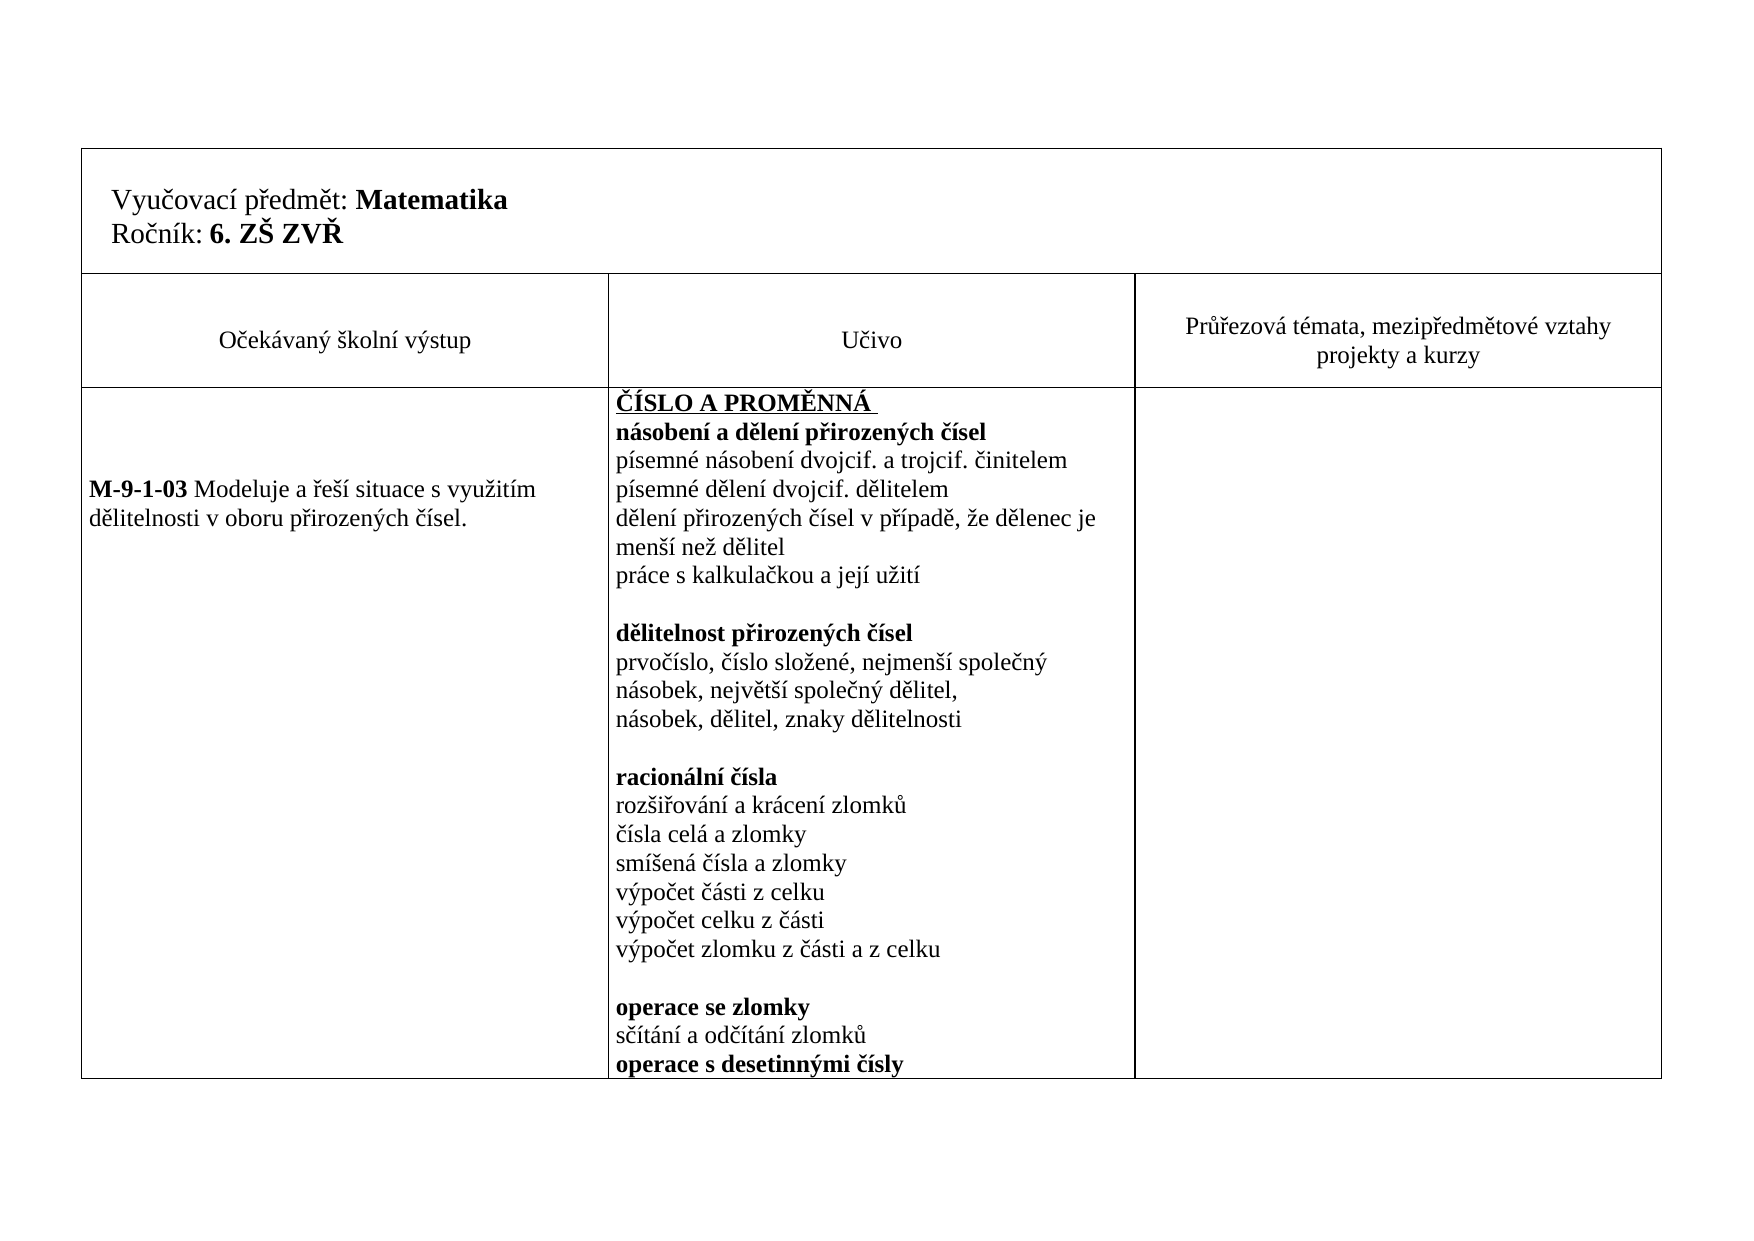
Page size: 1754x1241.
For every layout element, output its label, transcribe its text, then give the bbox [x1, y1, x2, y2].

table_cell Učivo [609, 274, 1134, 387]
table_cell ČÍSLO A PROMĚNNÁ násobení a dělení přirozených čísel písemné násobení dvojcif. a trojcif. činitelem písemné dělení dvojcif. dělitelem dělení přirozených čísel v případě, že dělenec je menší než dělitel práce s kalkulačkou a její užití dělitelnost přirozených čísel prvočíslo, číslo složené, nejmenší společný násobek, největší společný dělitel, násobek, dělitel, znaky dělitelnosti racionální čísla rozšiřování a krácení zlomků čísla celá a zlomky smíšená čísla a zlomky výpočet části z celku výpočet celku z části výpočet zlomku z části a z celku operace se zlomky sčítání a odčítání zlomků operace s desetinnými čísly násobení desetinných čísel dělení desetin. čísla přirozeným číslem dělení desetinným číslem převádění zlomků na desetinná čísla zaokrouhlování, užití kalkulátoru ZÁVISLOSTI, VZTAHY A PRÁCE S DATY aritmetický průměr porovnávání zlomků, uspořádání zlomků, číselná osa GEOMETRIE V ROVINĚ A V PROSTORU úhel označování úhlů, řecká abeceda přenášení úhlů osa úhlu – konstrukce kružítkem porovnávání úhlů jednotky velikosti úhlu měření velikosti úhlu - úhloměr rýsování úhlů dané velikosti názvy úhlů podle velikosti (ostrý, pravý, tupý, přímý) úhly vedlejší a vrcholové úhly souhlasné a střídavé operace s úhly sčítání a odčítání úhlů a jejich velikostí násobení úhlů a dělení velikosti úhlu dvěma mnohoúhelníky rozdělení podle počtu úhlů pravidelné mnohoúhelníky obsah obrazce obsah obrazce ve čtvercové síti jednotky obsahu obsah obdélníku a čtverce NESTANDARDNÍ APLIKAČNÍ ÚLOHY A PROBLÉMY slovní úlohy se zlomky slovní úlohy na výpočty obvodů a obsahů obrazců složených ze čtverců a obdélníků [609, 388, 1134, 1078]
table_cell M-9-1-03 Modeluje a řeší situace s využitím dělitelnosti v oboru přirozených čísel. M-9-1-02 Zaokrouhluje a provádí odhady s danou přesností, účelně využívá kalkulátor. M-9-3-03 Určuje velikost úhlu měřením a výpočtem. [82, 388, 608, 1078]
table_cell [1136, 388, 1661, 1078]
table_cell Průřezová témata, mezipředmětové vztahy projekty a kurzy [1136, 274, 1661, 387]
table_header Vyučovací předmět: Matematika Ročník: 6. ZŠ ZVŘ [82, 149, 1661, 273]
table_cell Očekávaný školní výstup [82, 274, 608, 387]
